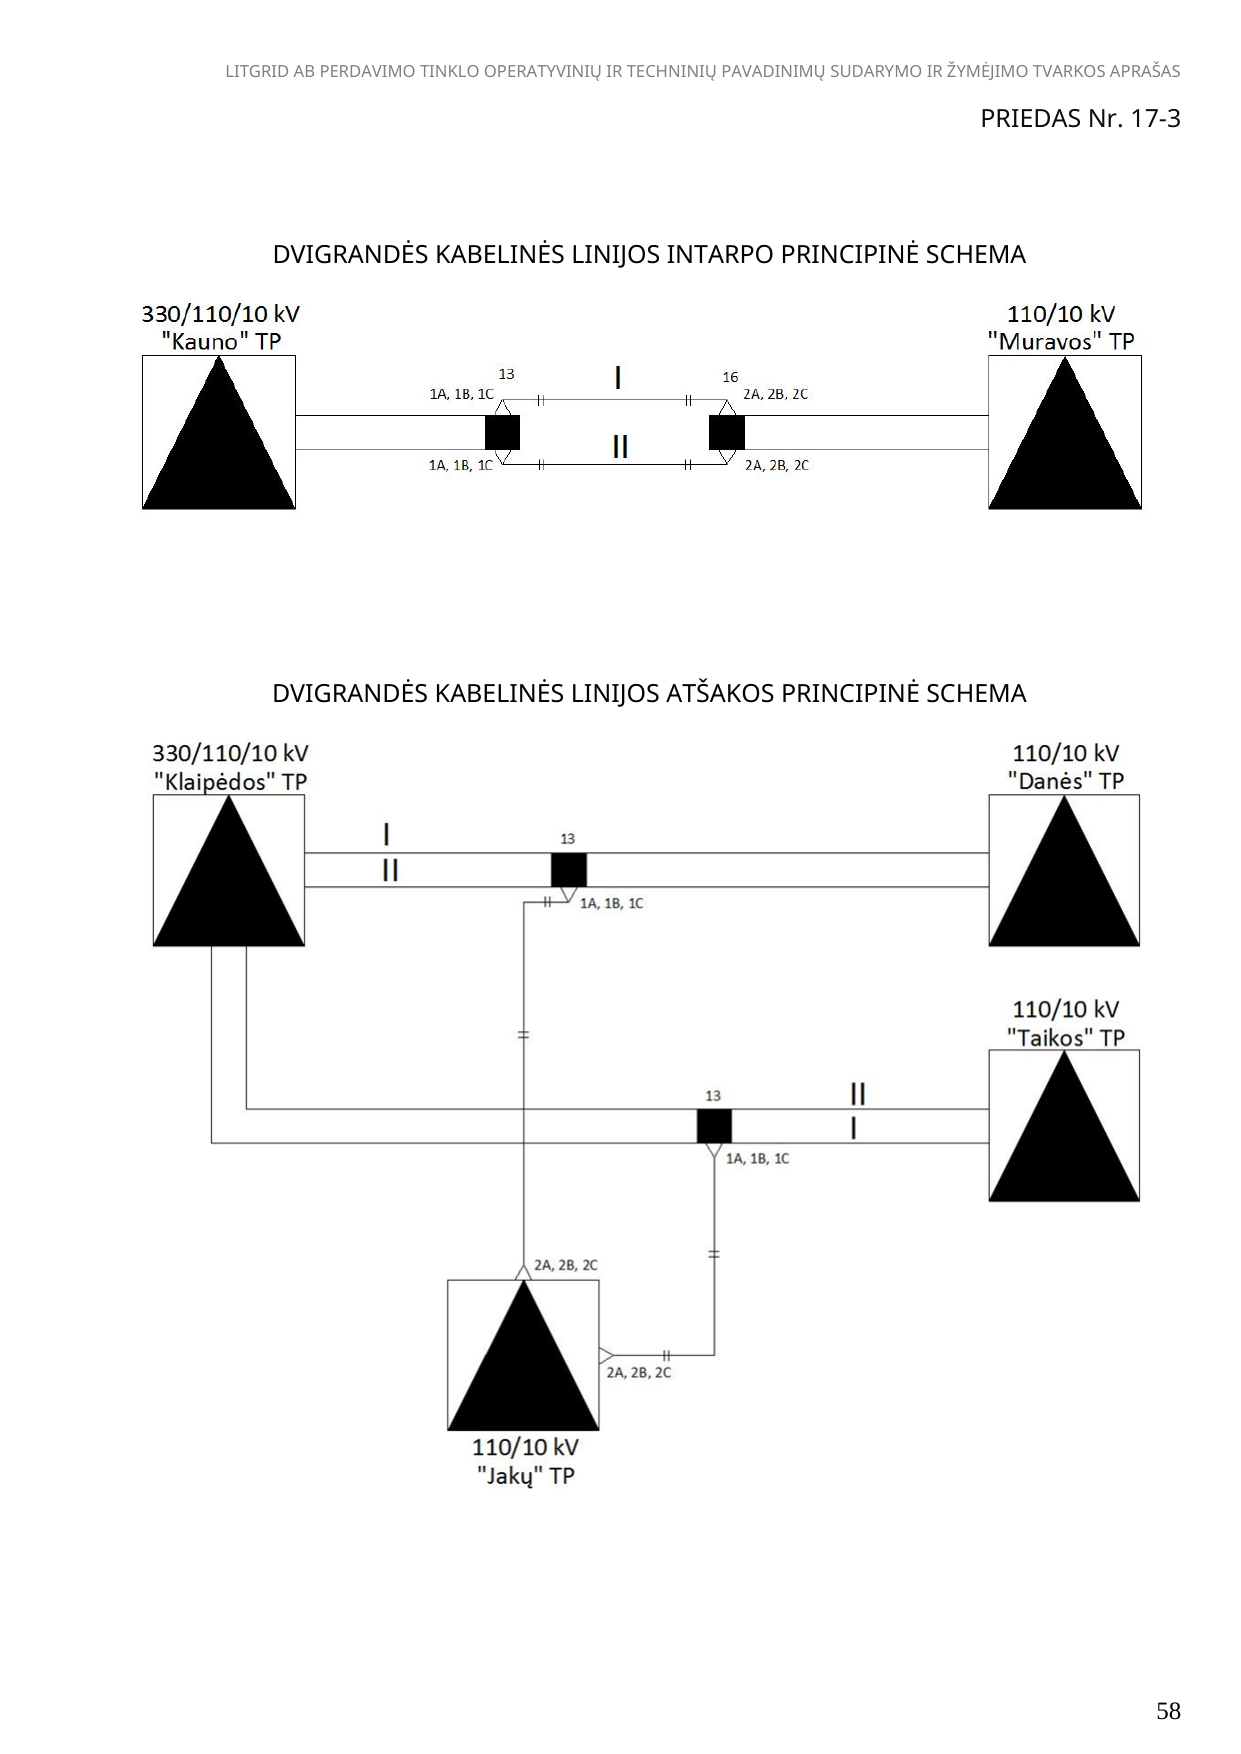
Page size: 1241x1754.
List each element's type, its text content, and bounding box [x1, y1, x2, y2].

picture [118, 290, 1182, 550]
text DVIGRANDĖS KABELINĖS LINIJOS INTARPO PRINCIPINĖ SCHEMA [118, 237, 1181, 271]
picture [118, 729, 1182, 1508]
text LITGRID AB PERDAVIMO TINKLO OPERATYVINIŲ IR TECHNINIŲ PAVADINIMŲ SUDARYMO IR ŽYMĖJIMO TVARKOS APRAŠAS [118, 59, 1181, 82]
subtitle PRIEDAS Nr. 17-3 [118, 100, 1181, 134]
text DVIGRANDĖS KABELINĖS LINIJOS ATŠAKOS PRINCIPINĖ SCHEMA [118, 676, 1181, 710]
